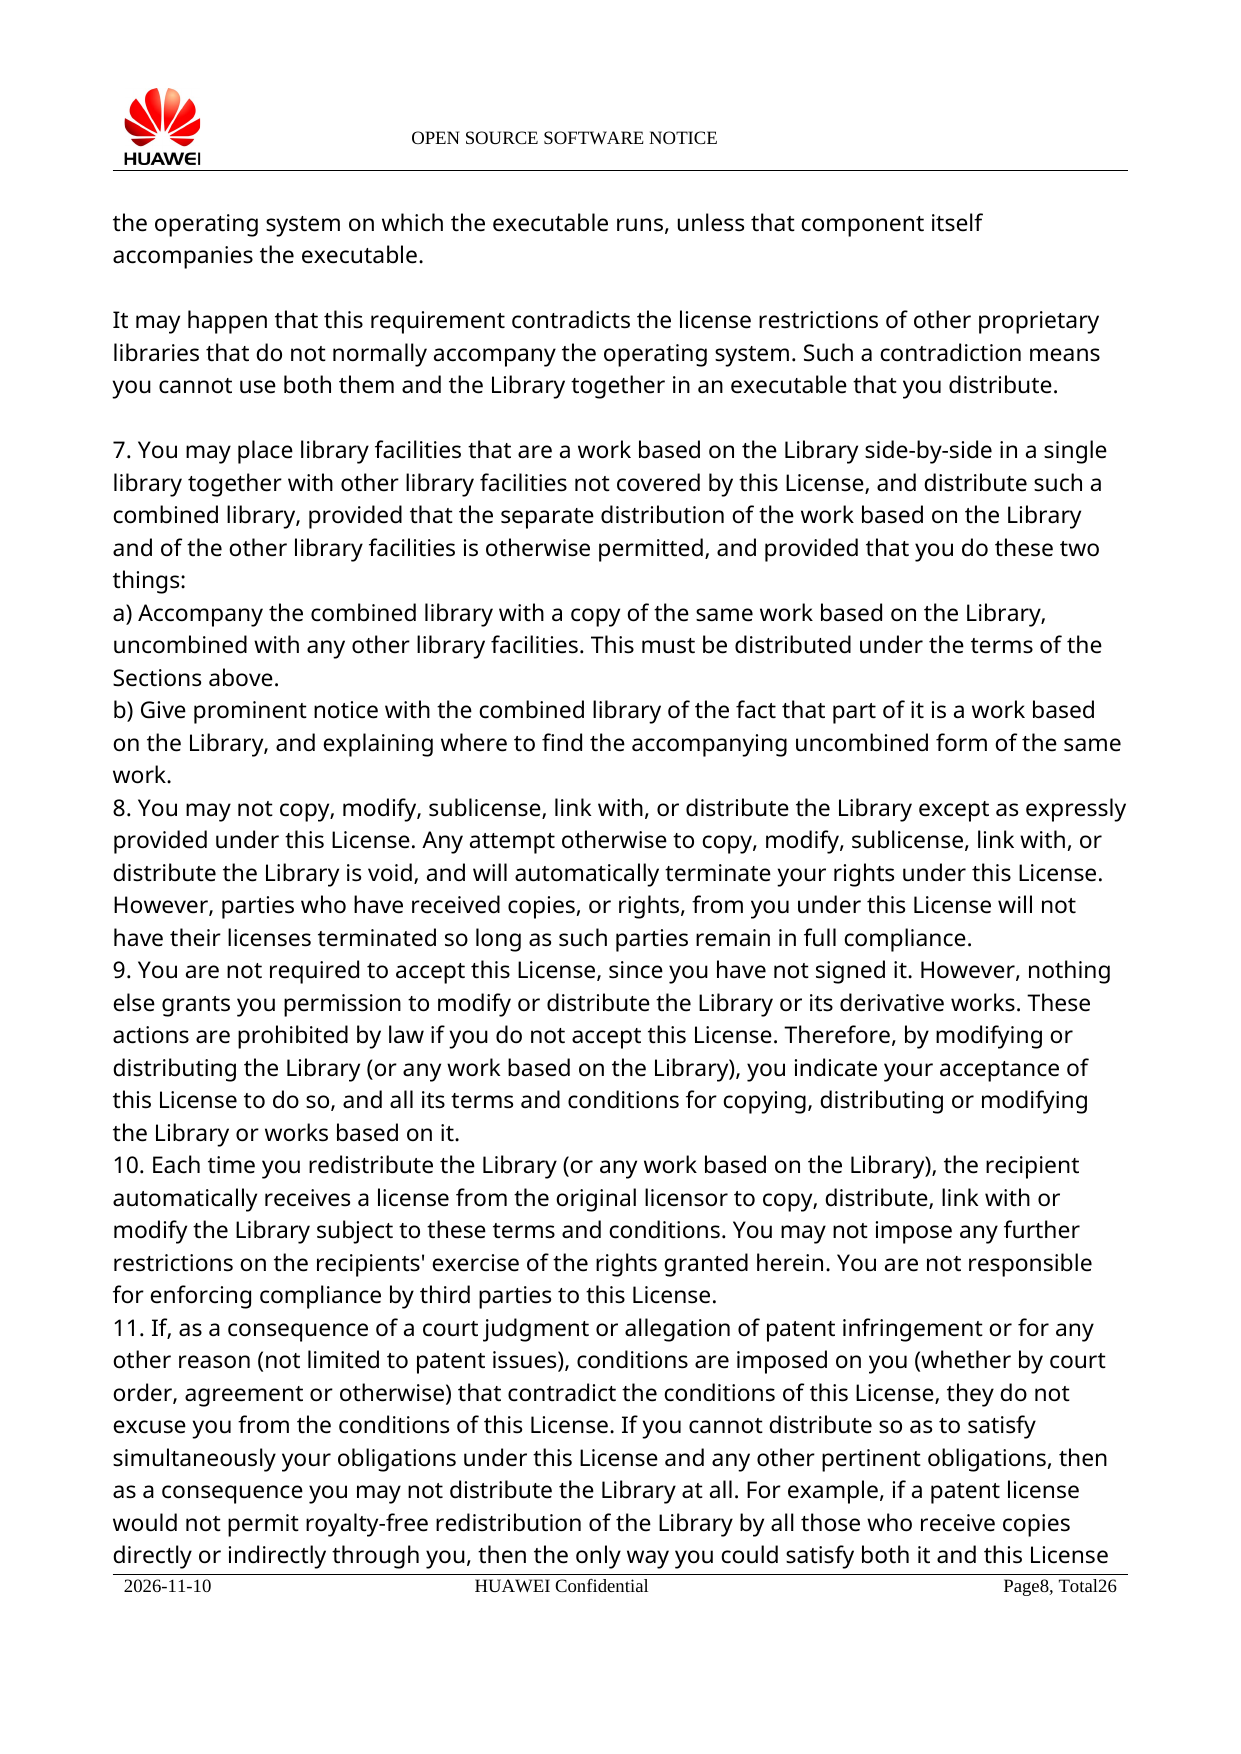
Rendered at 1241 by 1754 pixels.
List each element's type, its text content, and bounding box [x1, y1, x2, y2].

text b) Give prominent notice with the combined library of the fact that part of it is a work based on the Library, and explaining where to find the accompanying uncombined form of the same work. [112, 694, 1128, 791]
text 10. Each time you redistribute the Library (or any work based on the Library), the recipient automatically receives a license from the original licensor to copy, distribute, link with or modify the Library subject to these terms and conditions. You may not impose any further restrictions on the recipients' exercise of the rights granted herein. You are not responsible for enforcing compliance by third parties to this License. [112, 1149, 1128, 1311]
text It may happen that this requirement contradicts the license restrictions of other proprietary libraries that do not normally accompany the operating system. Such a contradiction means you cannot use both them and the Library together in an executable that you distribute. [112, 304, 1128, 401]
text a) Accompany the combined library with a copy of the same work based on the Library, uncombined with any other library facilities. This must be distributed under the terms of the Sections above. [112, 596, 1128, 694]
text 9. You are not required to accept this License, since you have not signed it. However, nothing else grants you permission to modify or distribute the Library or its derivative works. These actions are prohibited by law if you do not accept this License. Therefore, by modifying or distributing the Library (or any work based on the Library), you indicate your acceptance of this License to do so, and all its terms and conditions for copying, distributing or modifying the Library or works based on it. [112, 954, 1128, 1149]
picture [124, 88, 201, 165]
text 7. You may place library facilities that are a work based on the Library side-by-side in a single library together with other library facilities not covered by this License, and distribute such a combined library, provided that the separate distribution of the work based on the Library and of the other library facilities is otherwise permitted, and provided that you do these two things: [112, 434, 1128, 596]
text 8. You may not copy, modify, sublicense, link with, or distribute the Library except as expressly provided under this License. Any attempt otherwise to copy, modify, sublicense, link with, or distribute the Library is void, and will automatically terminate your rights under this License. However, parties who have received copies, or rights, from you under this License will not have their licenses terminated so long as such parties remain in full compliance. [112, 791, 1128, 954]
